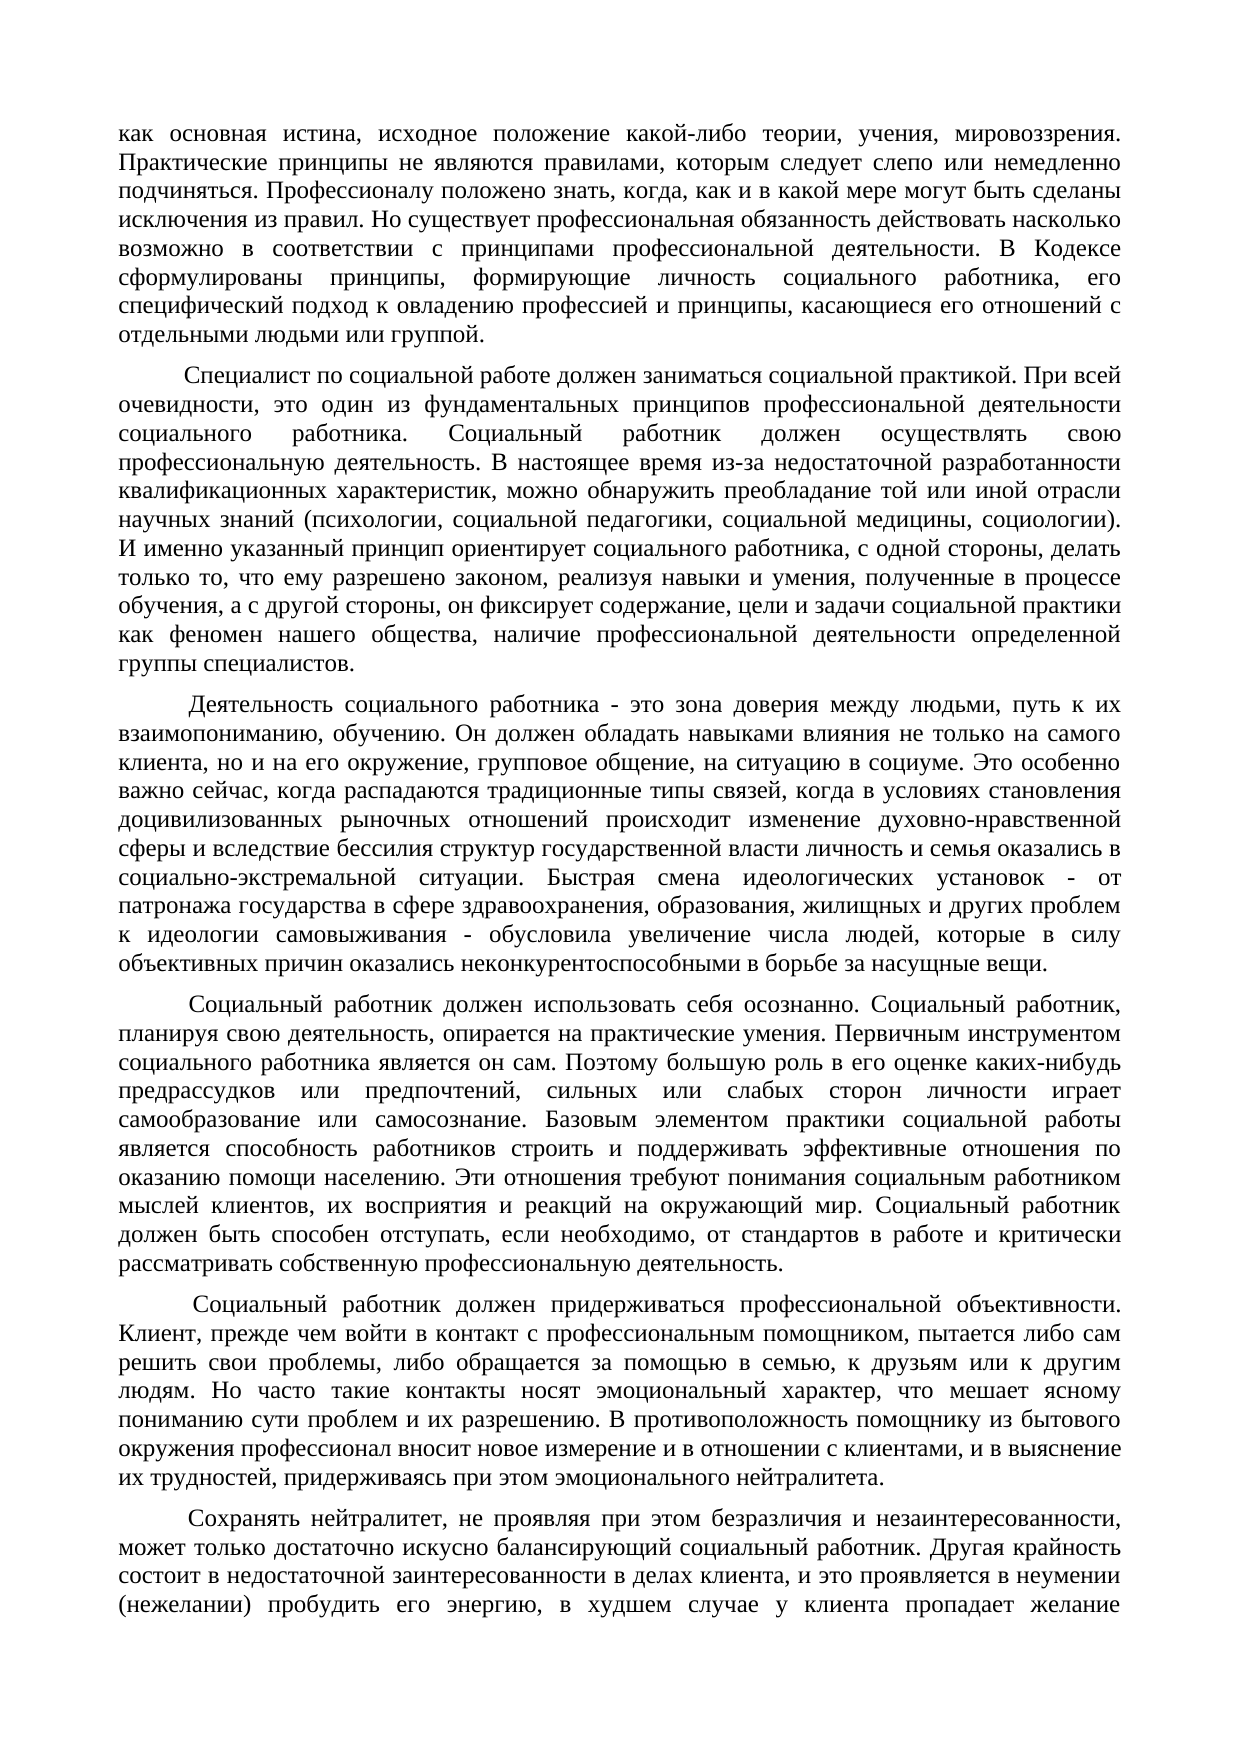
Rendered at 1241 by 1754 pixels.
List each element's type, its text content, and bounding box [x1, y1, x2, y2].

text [118, 1503, 1122, 1618]
text Специалист по социальной работе должен заниматься социальной практикой. При всей очевидности, это один из фундаментальных принципов профессиональной деятельности социального работника. Социальный работник должен осуществлять свою профессиональную деятельность. В настоящее время из-за недостаточной разработанности квалификационных характеристик, можно обнаружить преобладание той или иной отрасли научных знаний (психологии, социальной педагогики, социальной медицины, социологии). И именно указанный принцип ориентирует социального работника, с одной стороны, делать только то, что ему разрешено законом, реализуя навыки и умения, полученные в процессе обучения, а с другой стороны, он фиксирует содержание, цели и задачи социальной практики как феномен нашего общества, наличие профессиональной деятельности определенной группы специалистов. [118, 361, 1122, 677]
text Социальный работник должен использовать себя осознанно. Социальный работник, планируя свою деятельность, опирается на практические умения. Первичным инструментом социального работника является он сам. Поэтому большую роль в его оценке каких-нибудь предрассудков или предпочтений, сильных или слабых сторон личности играет самообразование или самосознание. Базовым элементом практики социальной работы является способность работников строить и поддерживать эффективные отношения по оказанию помощи населению. Эти отношения требуют понимания социальным работником мыслей клиентов, их восприятия и реакций на окружающий мир. Социальный работник должен быть способен отступать, если необходимо, от стандартов в работе и критически рассматривать собственную профессиональную деятельность. [118, 989, 1122, 1277]
text Деятельность социального работника - это зона доверия между людьми, путь к их взаимопониманию, обучению. Он должен обладать навыками влияния не только на самого клиента, но и на его окружение, групповое общение, на ситуацию в социуме. Это особенно важно сейчас, когда распадаются традиционные типы связей, когда в условиях становления доцивилизованных рыночных отношений происходит изменение духовно-нравственной сферы и вследствие бессилия структур государственной власти личность и семья оказались в социально-экстремальной ситуации. Быстрая смена идеологических установок - от патронажа государства в сфере здравоохранения, образования, жилищных и других проблем к идеологии самовыживания - обусловила увеличение числа людей, которые в силу объективных причин оказались неконкурентоспособными в борьбе за насущные вещи. [118, 689, 1122, 977]
text Социальный работник должен придерживаться профессиональной объективности. Клиент, прежде чем войти в контакт с профессиональным помощником, пытается либо сам решить свои проблемы, либо обращается за помощью в семью, к друзьям или к другим людям. Но часто такие контакты носят эмоциональный характер, что мешает ясному пониманию сути проблем и их разрешению. В противоположность помощнику из бытового окружения профессионал вносит новое измерение и в отношении с клиентами, и в выяснение их трудностей, придерживаясь при этом эмоционального нейтралитета. [118, 1289, 1122, 1491]
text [118, 118, 1122, 348]
